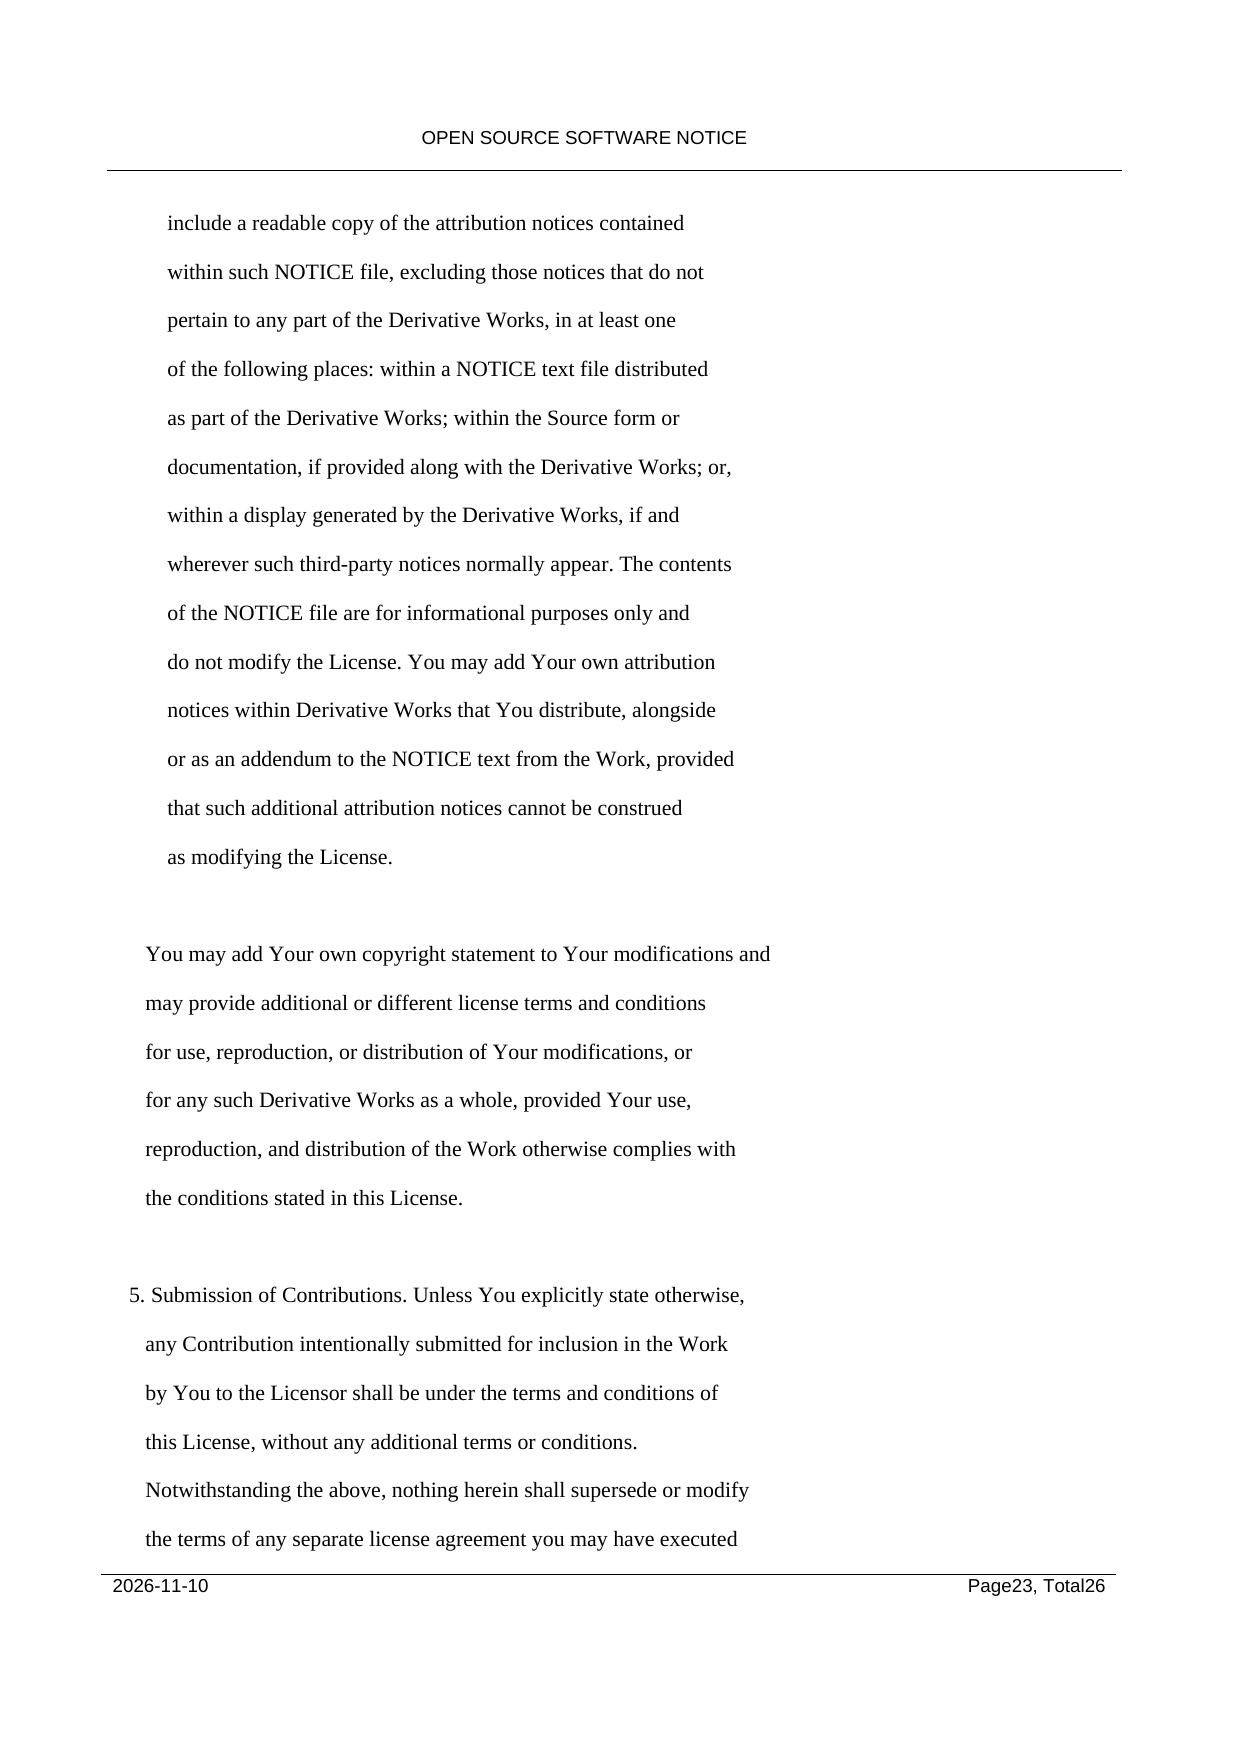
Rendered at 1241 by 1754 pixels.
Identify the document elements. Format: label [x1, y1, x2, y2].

text [112, 206, 1128, 1555]
